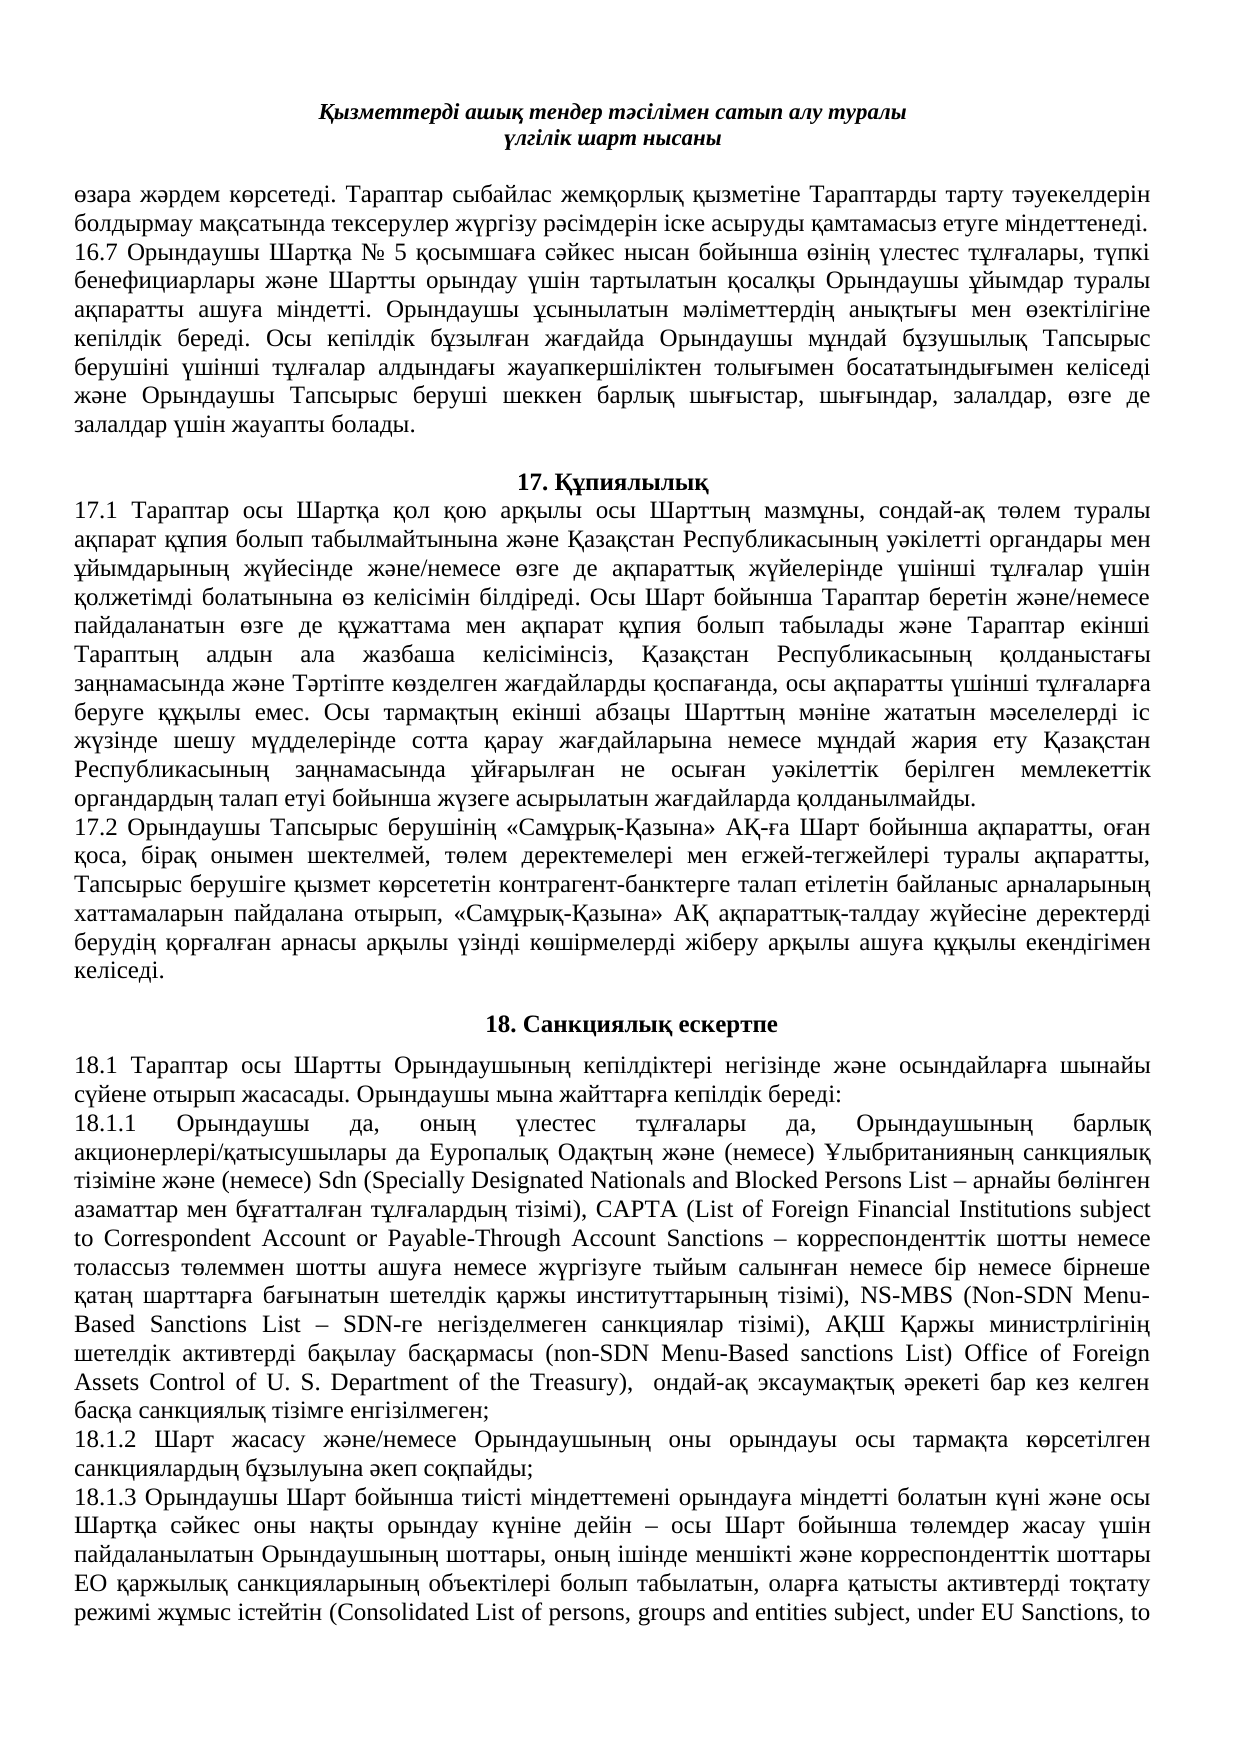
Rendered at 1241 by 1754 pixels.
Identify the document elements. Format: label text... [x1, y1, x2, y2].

text 17.2 Орындаушы Тапсырыс берушінің «Самұрық-Қазына» АҚ-ға Шарт бойынша ақпаратты, оған қоса, бірақ онымен шектелмей, төлем деректемелері мен егжей-тегжейлері туралы ақпаратты, Тапсырыс берушіге қызмет көрсететін контрагент-банктерге талап етілетін байланыс арналарының хаттамаларын пайдалана отырып, «Самұрық-Қазына» АҚ ақпараттық-талдау жүйесіне деректерді берудің қорғалған арнасы арқылы үзінді көшірмелерді жіберу арқылы ашуға құқылы екендігімен келіседі. [74, 812, 1152, 984]
list 18.1 Тараптар осы Шартты Орындаушының кепілдіктері негізінде және осындайларға шынайы сүйене отырып жасасады. Орындаушы мына жайттарға кепілдік береді: [74, 1051, 1152, 1108]
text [74, 179, 1152, 237]
list 18.1.2 Шарт жасасу және/немесе Орындаушының оны орындауы осы тармақта көрсетілген санкциялардың бұзылуына әкеп соқпайды; [74, 1424, 1152, 1482]
text 17. Құпиялылық [74, 467, 1152, 496]
list 18. Санкциялық ескертпе [111, 1009, 1152, 1038]
text 16.7 Орындаушы Шартқа № 5 қосымшаға сәйкес нысан бойынша өзінің үлестес тұлғалары, түпкі бенефициарлары және Шартты орындау үшін тартылатын қосалқы Орындаушы ұйымдар туралы ақпаратты ашуға міндетті. Орындаушы ұсынылатын мәліметтердің анықтығы мен өзектілігіне кепілдік береді. Осы кепілдік бұзылған жағдайда Орындаушы мұндай бұзушылық Тапсырыс берушіні үшінші тұлғалар алдындағы жауапкершіліктен толығымен босататындығымен келіседі және Орындаушы Тапсырыс беруші шеккен барлық шығыстар, шығындар, залалдар, өзге де залалдар үшін жауапты болады. [74, 237, 1152, 438]
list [74, 1482, 1152, 1626]
text 17.1 Тараптар осы Шартқа қол қою арқылы осы Шарттың мазмұны, сондай-ақ төлем туралы ақпарат құпия болып табылмайтынына және Қазақстан Республикасының уәкілетті органдары мен ұйымдарының жүйесінде және/немесе өзге де ақпараттық жүйелерінде үшінші тұлғалар үшін қолжетімді болатынына өз келісімін білдіреді. Осы Шарт бойынша Тараптар беретін және/немесе пайдаланатын өзге де құжаттама мен ақпарат құпия болып табылады және Тараптар екінші Тараптың алдын ала жазбаша келісімінсіз, Қазақстан Республикасының қолданыстағы заңнамасында және Тәртіпте көзделген жағдайларды қоспағанда, осы ақпаратты үшінші тұлғаларға беруге құқылы емес. Осы тармақтың екінші абзацы Шарттың мәніне жататын мәселелерді іс жүзінде шешу мүдделерінде сотта қарау жағдайларына немесе мұндай жария ету Қазақстан Республикасының заңнамасында ұйғарылған не осыған уәкілеттік берілген мемлекеттік органдардың талап етуі бойынша жүзеге асырылатын жағдайларда қолданылмайды. [74, 496, 1152, 812]
list 18.1.1 Орындаушы да, оның үлестес тұлғалары да, Орындаушының барлық акционерлері/қатысушылары да Еуропалық Одақтың және (немесе) Ұлыбританияның санкциялық тізіміне және (немесе) Sdn (Specially Designated Nationals and Blocked Persons List – арнайы бөлінген азаматтар мен бұғатталған тұлғалардың тізімі), CAPTA (List of Foreign Financial Institutions subject to Correspondent Account or Payable-Through Account Sanctions – корреспонденттік шотты немесе толассыз төлеммен шотты ашуға немесе жүргізуге тыйым салынған немесе бір немесе бірнеше қатаң шарттарға бағынатын шетелдік қаржы институттарының тізімі), NS-MBS (Non-SDN Menu-Based Sanctions List – SDN-ге негізделмеген санкциялар тізімі), АҚШ Қаржы министрлігінің шетелдік активтерді бақылау басқармасы (non-SDN Menu-Based sanctions List) Office of Foreign Assets Control of U. S. Department of the Treasury), ондай-ақ эксаумақтық әрекеті бар кез келген басқа санкциялық тізімге енгізілмеген; [74, 1108, 1152, 1424]
